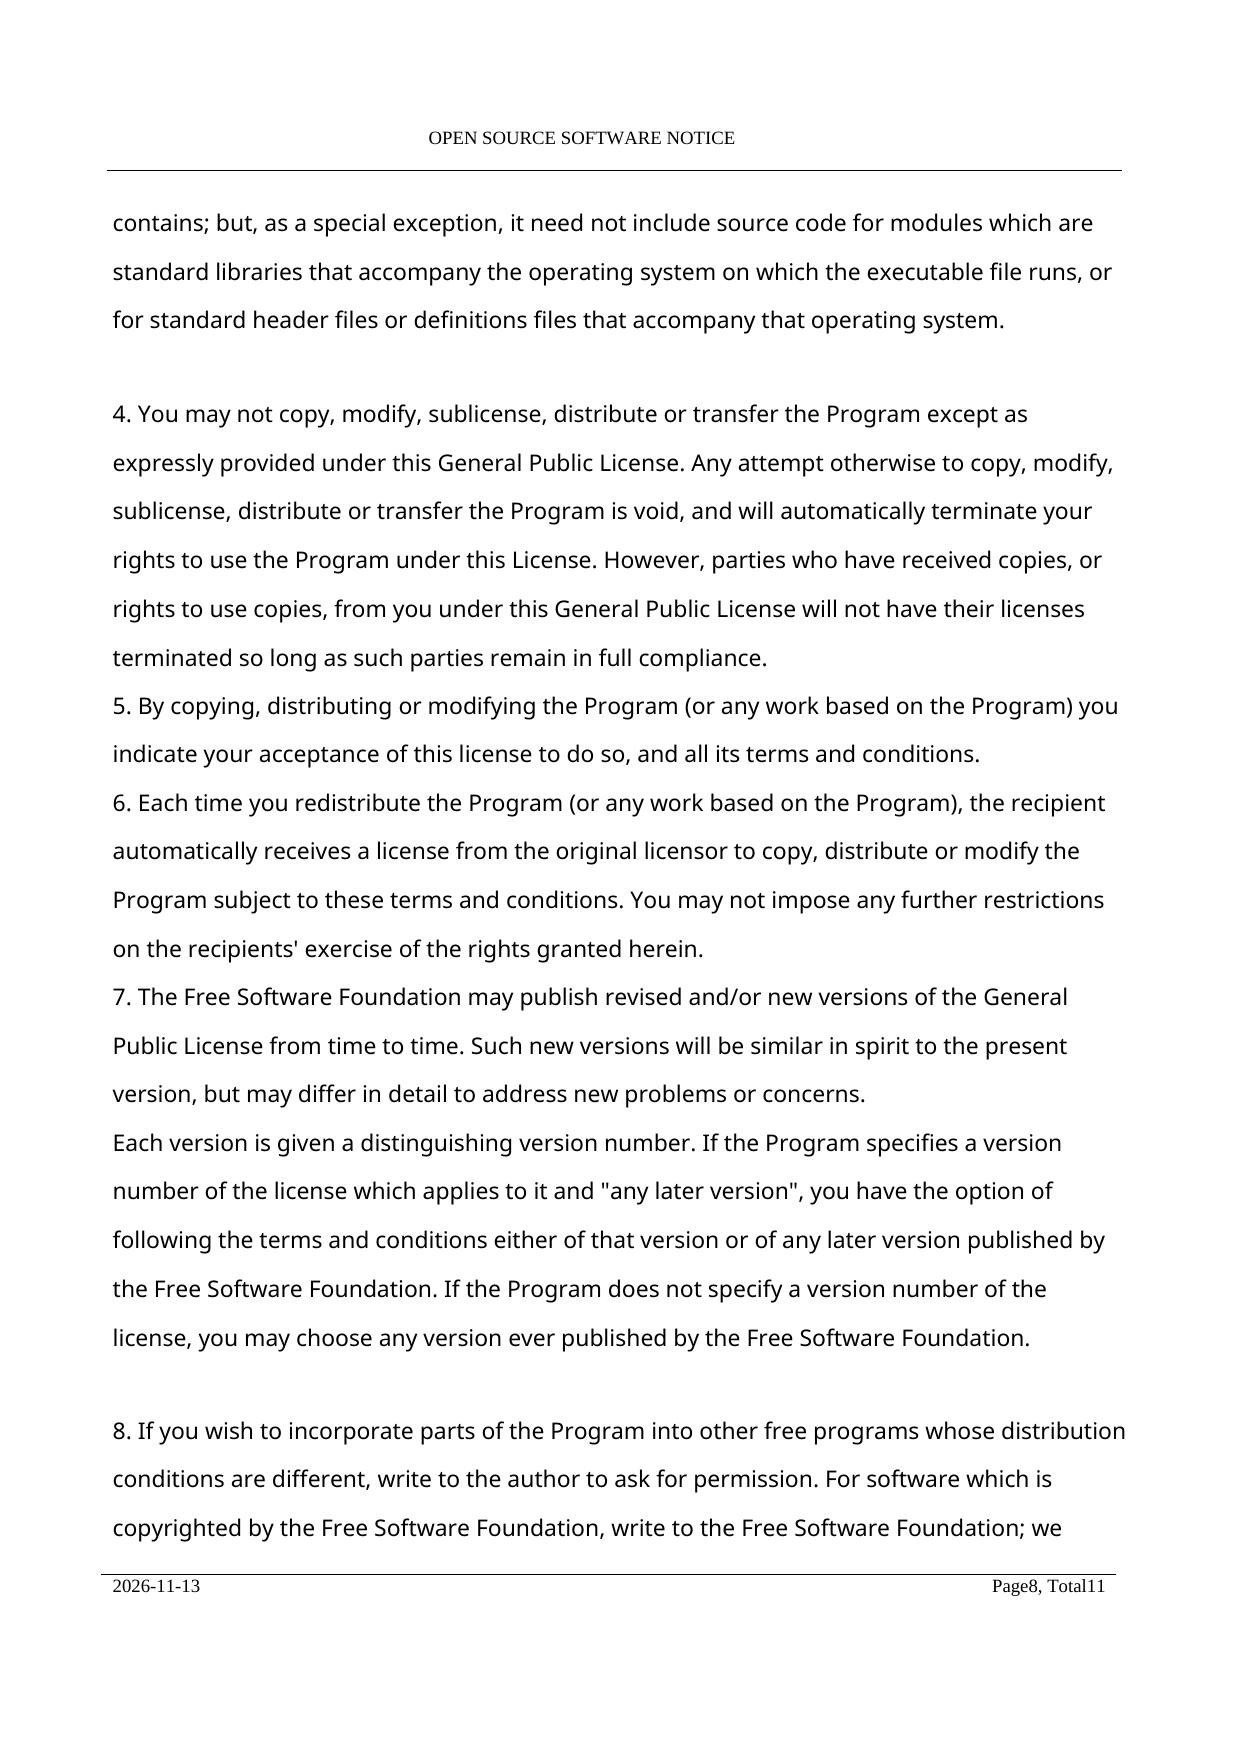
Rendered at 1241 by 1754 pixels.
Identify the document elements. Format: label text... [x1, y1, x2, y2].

text 6. Each time you redistribute the Program (or any work based on the Program), the recipient automatically receives a license from the original licensor to copy, distribute or modify the Program subject to these terms and conditions. You may not impose any further restrictions on the recipients' exercise of the rights granted herein. [112, 786, 1128, 964]
text 7. The Free Software Foundation may publish revised and/or new versions of the General Public License from time to time. Such new versions will be similar in spirit to the present version, but may differ in detail to address new problems or concerns. [112, 980, 1128, 1110]
text 5. By copying, distributing or modifying the Program (or any work based on the Program) you indicate your acceptance of this license to do so, and all its terms and conditions. [112, 689, 1128, 770]
text Each version is given a distinguishing version number. If the Program specifies a version number of the license which applies to it and "any later version", you have the option of following the terms and conditions either of that version or of any later version published by the Free Software Foundation. If the Program does not specify a version number of the license, you may choose any version ever published by the Free Software Foundation. [112, 1126, 1128, 1353]
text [112, 1414, 1128, 1544]
text 4. You may not copy, modify, sublicense, distribute or transfer the Program except as expressly provided under this General Public License. Any attempt otherwise to copy, modify, sublicense, distribute or transfer the Program is void, and will automatically terminate your rights to use the Program under this License. However, parties who have received copies, or rights to use copies, from you under this General Public License will not have their licenses terminated so long as such parties remain in full compliance. [112, 397, 1128, 673]
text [112, 206, 1128, 336]
